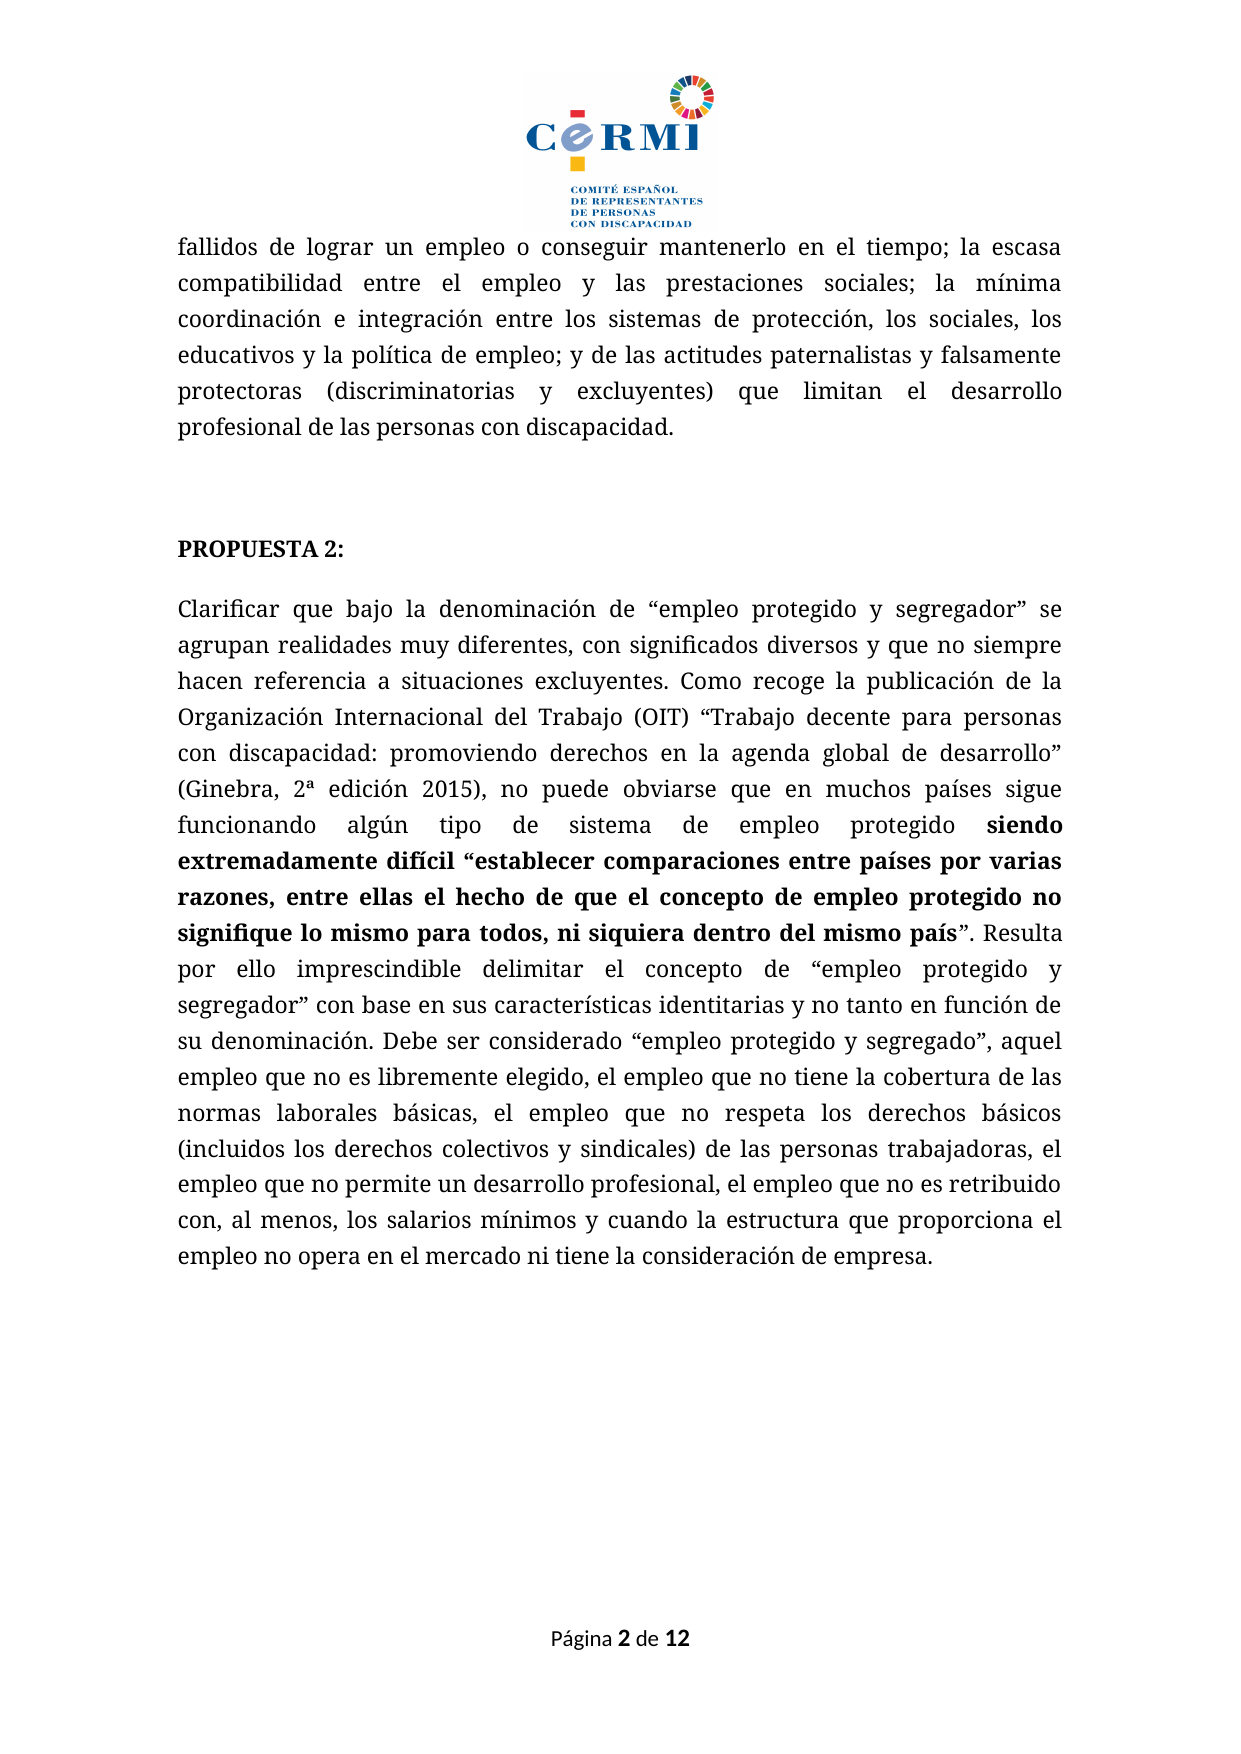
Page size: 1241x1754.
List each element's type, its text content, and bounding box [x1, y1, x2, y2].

text PROPUESTA 2: [177, 532, 1063, 564]
text Clarificar que bajo la denominación de “empleo protegido y segregador” se agrupan realidades muy diferentes, con significados diversos y que no siempre hacen referencia a situaciones excluyentes. Como recoge la publicación de la Organización Internacional del Trabajo (OIT) “Trabajo decente para personas con discapacidad: promoviendo derechos en la agenda global de desarrollo” (Ginebra, 2ª edición 2015), no puede obviarse que en muchos países sigue funcionando algún tipo de sistema de empleo protegido siendo extremadamente difícil “establecer comparaciones entre países por varias razones, entre ellas el hecho de que el concepto de empleo protegido no signifique lo mismo para todos, ni siquiera dentro del mismo país”. Resulta por ello imprescindible delimitar el concepto de “empleo protegido y segregador” con base en sus características identitarias y no tanto en función de su denominación. Debe ser considerado “empleo protegido y segregado”, aquel empleo que no es libremente elegido, el empleo que no tiene la cobertura de las normas laborales básicas, el empleo que no respeta los derechos básicos (incluidos los derechos colectivos y sindicales) de las personas trabajadoras, el empleo que no permite un desarrollo profesional, el empleo que no es retribuido con, al menos, los salarios mínimos y cuando la estructura que proporciona el empleo no opera en el mercado ni tiene la consideración de empresa. [177, 593, 1063, 1272]
picture [522, 73, 718, 231]
